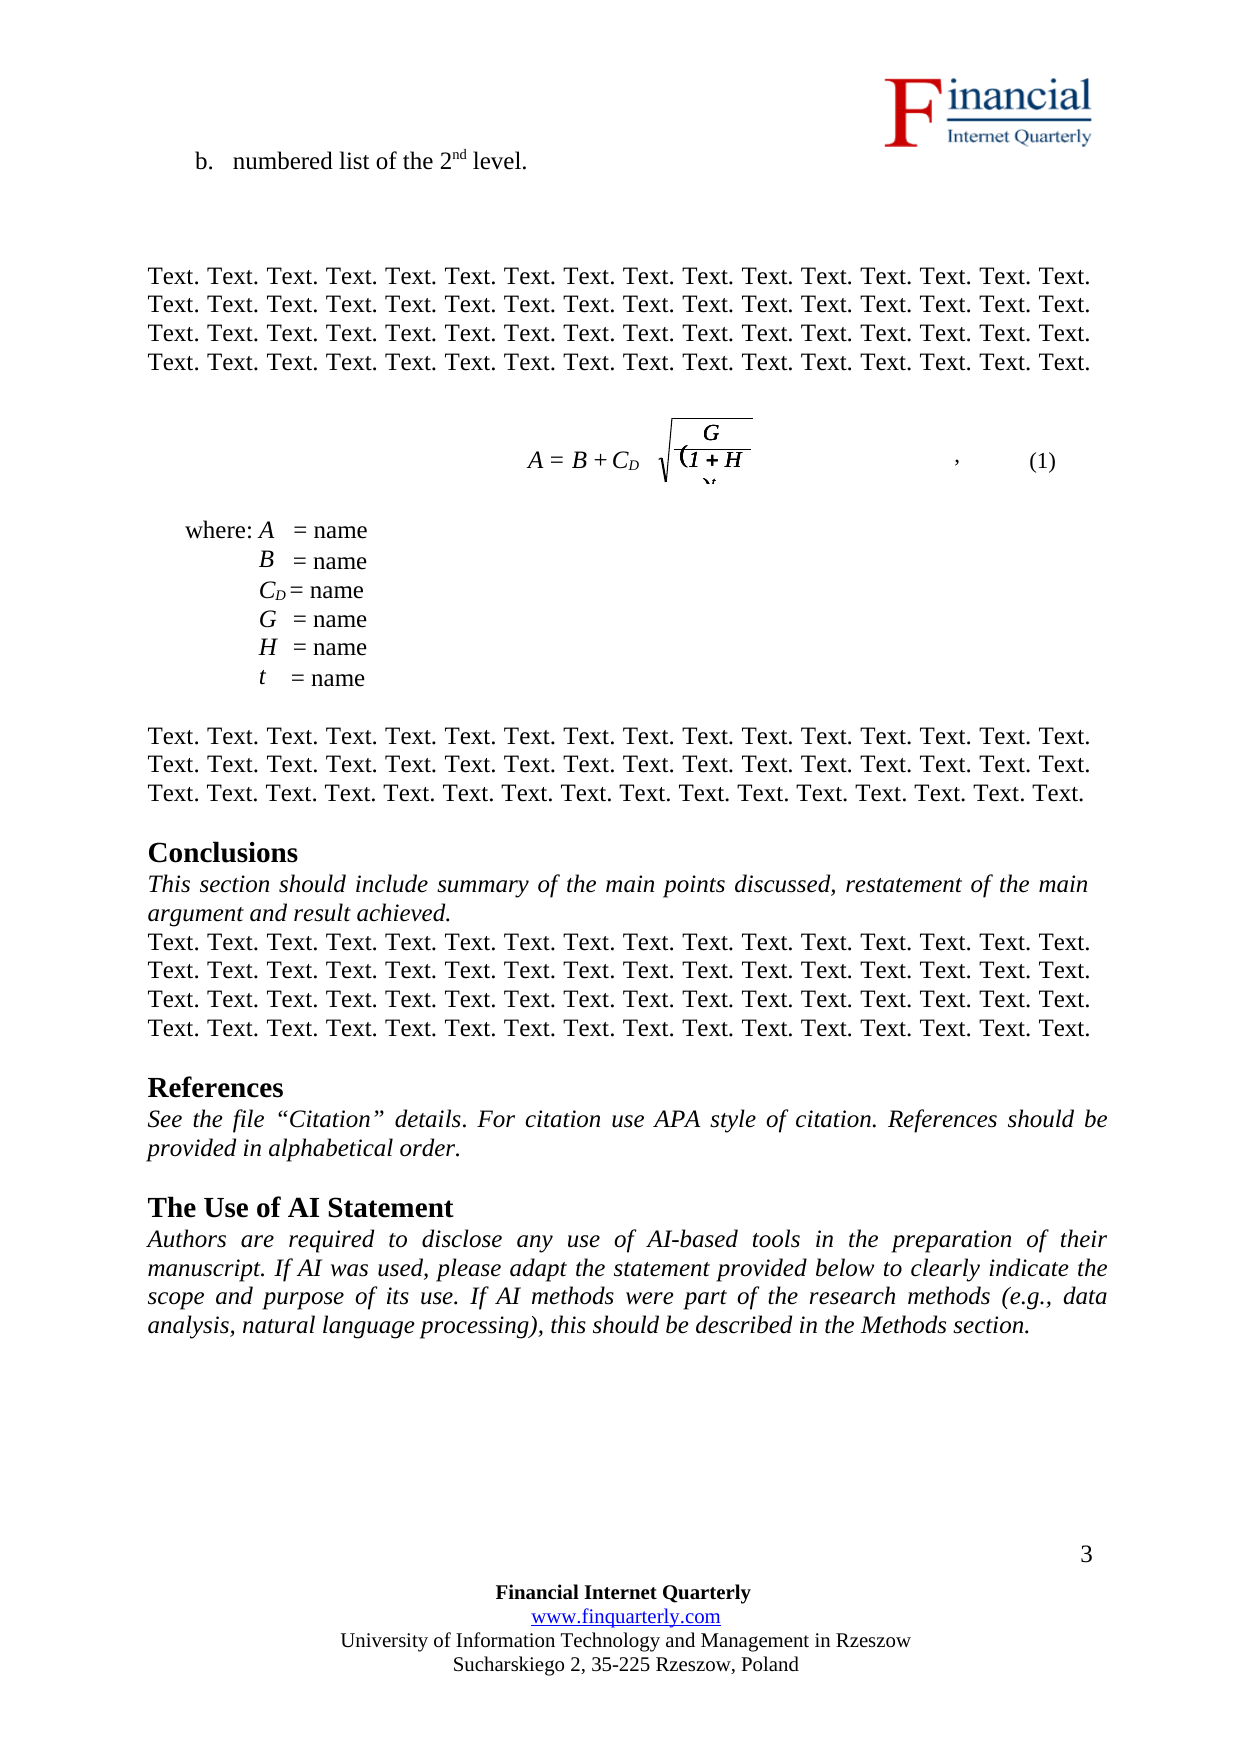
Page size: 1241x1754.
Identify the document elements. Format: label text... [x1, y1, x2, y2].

subtitle Conclusions [147, 836, 1111, 869]
text Authors are required to disclose any use of AI-based tools in the preparation of their manuscript. If AI was used, please adapt the statement provided below to clearly indicate the scope and purpose of its use. If AI methods were part of the research methods (e.g., data analysis, natural language processing), this should be described in the Methods section. [147, 1224, 1111, 1339]
text See the file “Citation” details. For citation use APA style of citation. References should be provided in alphabetical order. [147, 1104, 1111, 1162]
text G = name [258, 604, 408, 632]
text A = B + CD , (1) [528, 438, 669, 476]
text This section should include summary of the main points discussed, restatement of the main argument and result achieved. [147, 869, 1093, 927]
text B = name [258, 544, 408, 575]
list numbered list of the 2nd level. [195, 146, 1111, 174]
picture [884, 78, 1092, 146]
text The Use of AI Statement [147, 1190, 1111, 1224]
text H = name [258, 632, 408, 661]
text where: A = name [185, 515, 1111, 544]
text CD = name [258, 575, 408, 604]
text Text. Text. Text. Text. Text. Text. Text. Text. Text. Text. Text. Text. Text. Text. Text. Text. Text. Text. Text. Text. Text. Text. Text. Text. Text. Text. Text. Text. Text. Text. Text. Text. Text. Text. Text. Text. Text. Text. Text. Text. Text. Text. Text. Text. Text. Text. Text. Text. [147, 721, 1092, 836]
text t = name [258, 661, 408, 692]
text A = B + CD , (1) [668, 438, 1111, 476]
text References [147, 1071, 1111, 1104]
